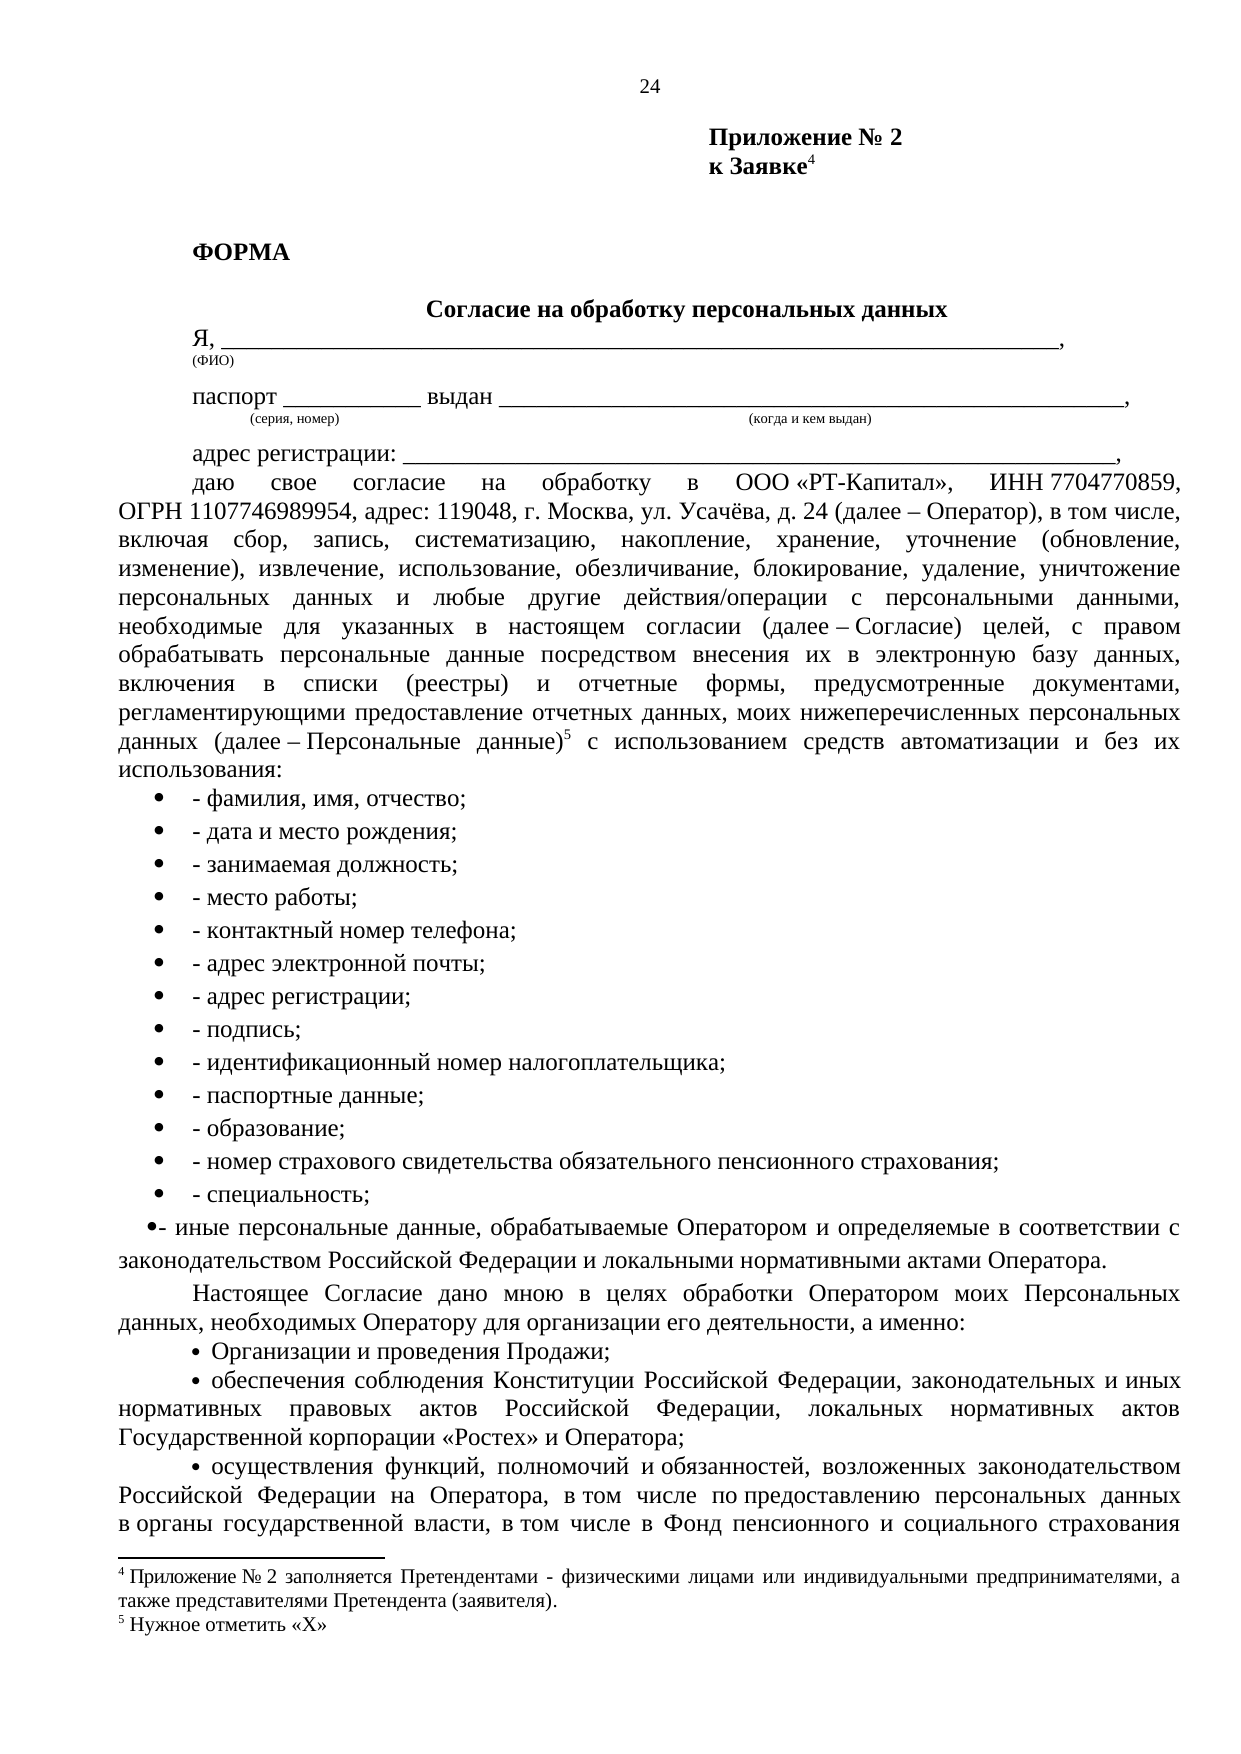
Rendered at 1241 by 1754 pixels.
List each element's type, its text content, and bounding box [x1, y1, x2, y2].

text ФОРМА [118, 237, 1181, 266]
list Организации и проведения Продажи; [118, 1336, 1181, 1365]
text паспорт ___________ выдан __________________________________________________, [118, 381, 1181, 409]
list - адрес регистрации; [154, 981, 1181, 1010]
text Я, ___________________________________________________________________, [118, 323, 1181, 352]
list - контактный номер телефона; [154, 915, 1181, 944]
list - занимаемая должность; [154, 849, 1181, 878]
list - фамилия, имя, отчество; [154, 783, 1181, 812]
list - специальность; [154, 1179, 1181, 1208]
list - место работы; [154, 882, 1181, 911]
list обеспечения соблюдения Конституции Российской Федерации, законодательных и иных нормативных правовых актов Российской Федерации, локальных нормативных актов Государственной корпорации «Ростех» и Оператора; [118, 1365, 1181, 1451]
text адрес регистрации: _________________________________________________________, [118, 438, 1181, 467]
text к Заявке [709, 151, 1181, 179]
text Приложение № 2 [709, 122, 1181, 151]
list - дата и место рождения; [154, 816, 1181, 845]
text Согласие на обработку персональных данных [118, 294, 1181, 323]
list - адрес электронной почты; [154, 948, 1181, 977]
list - паспортные данные; [154, 1080, 1181, 1109]
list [118, 1451, 1181, 1537]
text (серия, номер) (когда и кем выдан) [118, 409, 1181, 438]
list - номер страхового свидетельства обязательного пенсионного страхования; [154, 1146, 1181, 1175]
list - подпись; [154, 1014, 1181, 1043]
list - идентификационный номер налогоплательщика; [154, 1047, 1181, 1076]
list - иные персональные данные, обрабатываемые Оператором и определяемые в соответствии с законодательством Российской Федерации и локальными нормативными актами Оператора. [118, 1212, 1181, 1274]
text Настоящее Согласие дано мною в целях обработки Оператором моих Персональных данных, необходимых Оператору для организации его деятельности, а именно: [118, 1278, 1181, 1336]
text даю свое согласие на обработку в ООО «РТ-Капитал», ИНН 7704770859, ОГРН 1107746989954, адрес: 119048, г. Москва, ул. Усачёва, д. 24 (далее – Оператор), в том числе, включая сбор, запись, систематизацию, накопление, хранение, уточнение (обновление, изменение), извлечение, использование, обезличивание, блокирование, удаление, уничтожение персональных данных и любые другие действия/операции с персональными данными, необходимые для указанных в настоящем согласии (далее – Согласие) целей, с правом обрабатывать персональные данные посредством внесения их в электронную базу данных, включения в списки (реестры) и отчетные формы, предусмотренные документами, регламентирующими предоставление отчетных данных, моих нижеперечисленных персональных данных (далее – Персональные данные) с использованием средств автоматизации и без их использования: [118, 467, 1181, 783]
text (ФИО) [118, 352, 1181, 381]
list - образование; [154, 1113, 1181, 1142]
